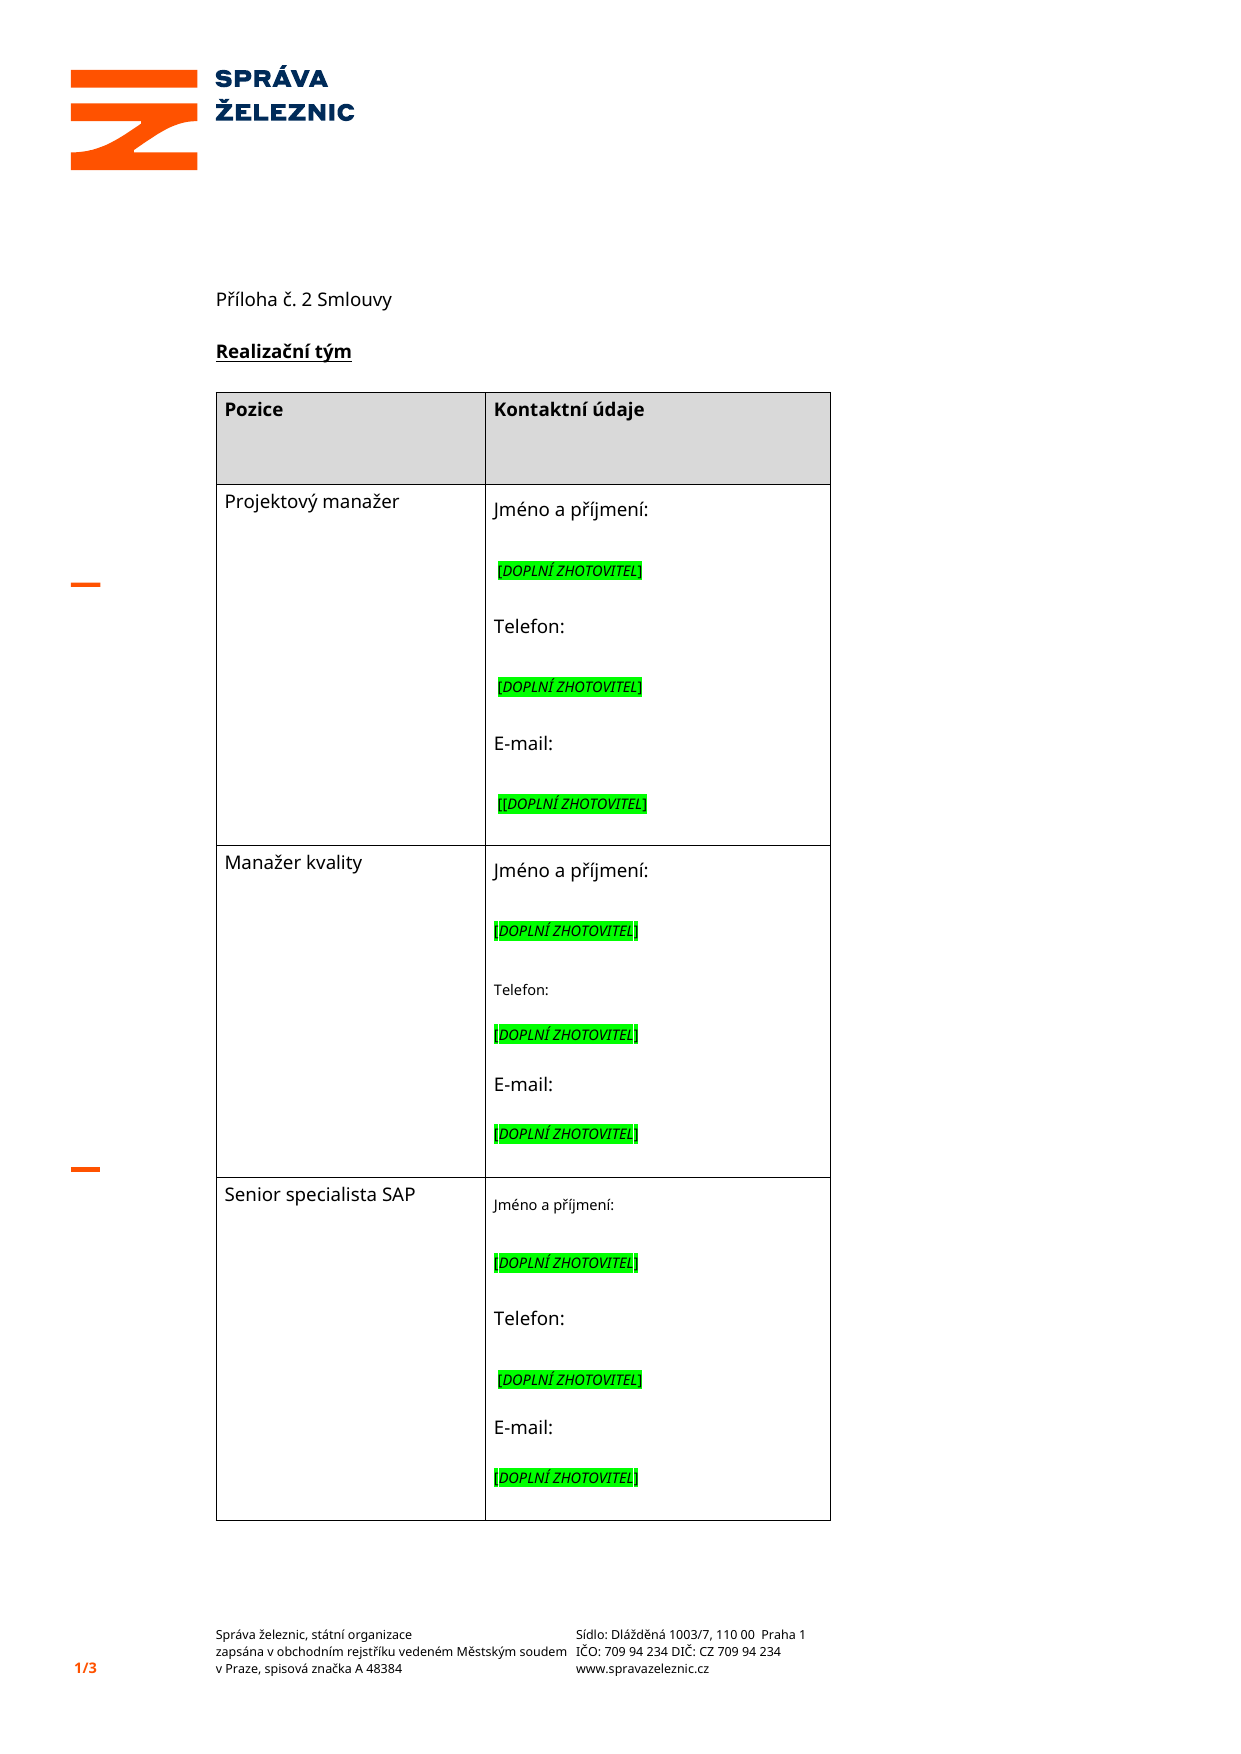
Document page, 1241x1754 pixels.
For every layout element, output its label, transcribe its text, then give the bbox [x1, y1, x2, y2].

text Realizační tým [216, 339, 1122, 364]
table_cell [486, 1178, 830, 1520]
table_header Kontaktní údaje [486, 393, 830, 484]
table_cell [217, 1178, 485, 1520]
table_cell Manažer kvality [217, 846, 485, 1177]
table_cell Projektový manažer [217, 485, 485, 845]
text Příloha č. 2 Smlouvy [216, 286, 1122, 311]
table_header Pozice [217, 393, 485, 484]
table_cell Jméno a příjmení: [DOPLNÍ ZHOTOVITEL] Telefon: [DOPLNÍ ZHOTOVITEL] E-mail: [[DOPLNÍ ZHOTOVITEL] [486, 485, 830, 845]
table_cell Jméno a příjmení: [DOPLNÍ ZHOTOVITEL] Telefon: [DOPLNÍ ZHOTOVITEL] E-mail: [DOPLNÍ ZHOTOVITEL] [486, 846, 830, 1177]
